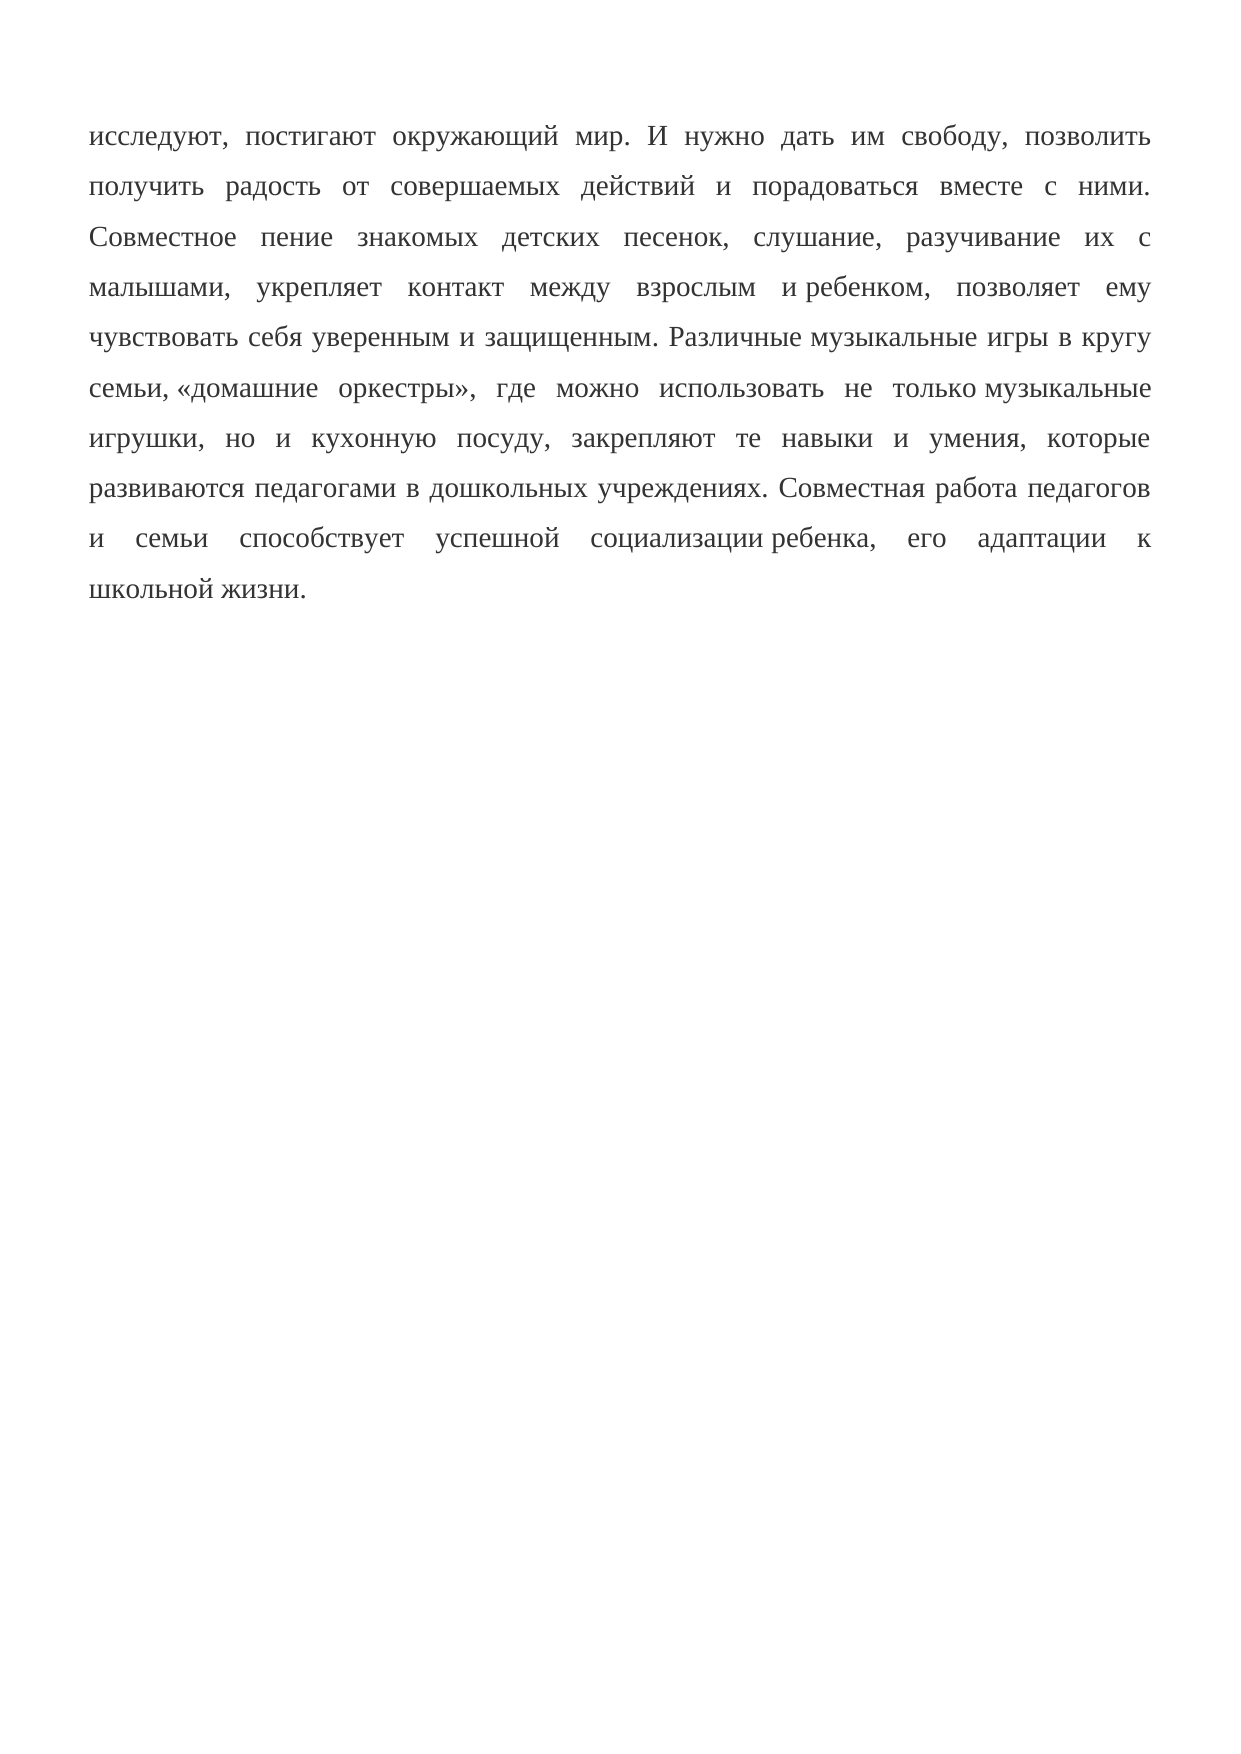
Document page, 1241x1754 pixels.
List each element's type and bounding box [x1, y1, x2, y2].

text [89, 118, 1152, 604]
